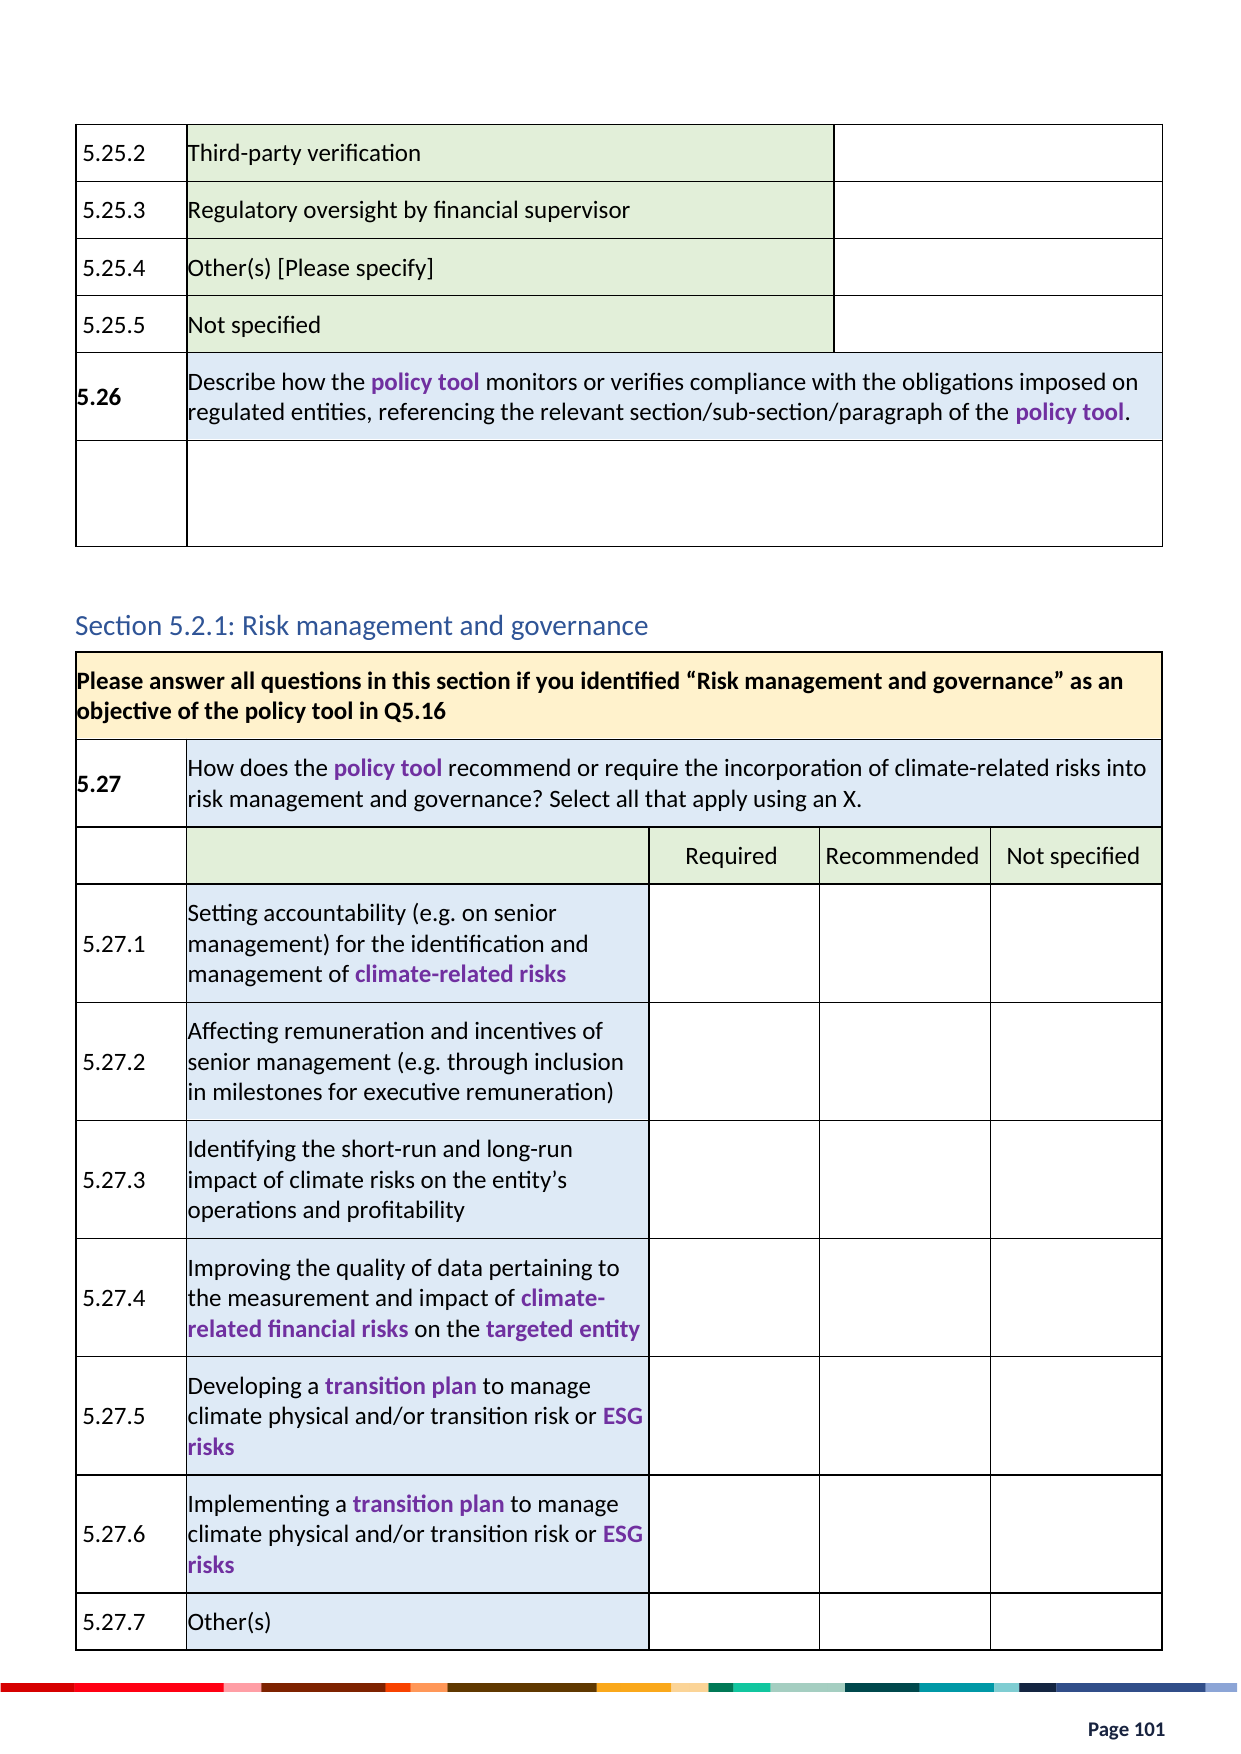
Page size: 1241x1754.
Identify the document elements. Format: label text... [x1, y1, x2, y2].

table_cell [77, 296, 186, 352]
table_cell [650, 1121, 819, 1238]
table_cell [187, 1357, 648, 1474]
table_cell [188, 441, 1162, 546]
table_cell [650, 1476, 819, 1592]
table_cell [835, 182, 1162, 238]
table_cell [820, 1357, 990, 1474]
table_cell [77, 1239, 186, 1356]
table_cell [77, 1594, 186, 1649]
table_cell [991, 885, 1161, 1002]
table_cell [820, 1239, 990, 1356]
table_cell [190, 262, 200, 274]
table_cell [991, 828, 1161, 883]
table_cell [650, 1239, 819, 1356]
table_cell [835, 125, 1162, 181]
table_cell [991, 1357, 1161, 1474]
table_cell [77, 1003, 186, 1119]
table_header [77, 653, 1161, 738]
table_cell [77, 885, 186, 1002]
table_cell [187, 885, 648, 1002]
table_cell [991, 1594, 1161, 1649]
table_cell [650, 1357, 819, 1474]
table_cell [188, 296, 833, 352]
picture [0, 1683, 1236, 1692]
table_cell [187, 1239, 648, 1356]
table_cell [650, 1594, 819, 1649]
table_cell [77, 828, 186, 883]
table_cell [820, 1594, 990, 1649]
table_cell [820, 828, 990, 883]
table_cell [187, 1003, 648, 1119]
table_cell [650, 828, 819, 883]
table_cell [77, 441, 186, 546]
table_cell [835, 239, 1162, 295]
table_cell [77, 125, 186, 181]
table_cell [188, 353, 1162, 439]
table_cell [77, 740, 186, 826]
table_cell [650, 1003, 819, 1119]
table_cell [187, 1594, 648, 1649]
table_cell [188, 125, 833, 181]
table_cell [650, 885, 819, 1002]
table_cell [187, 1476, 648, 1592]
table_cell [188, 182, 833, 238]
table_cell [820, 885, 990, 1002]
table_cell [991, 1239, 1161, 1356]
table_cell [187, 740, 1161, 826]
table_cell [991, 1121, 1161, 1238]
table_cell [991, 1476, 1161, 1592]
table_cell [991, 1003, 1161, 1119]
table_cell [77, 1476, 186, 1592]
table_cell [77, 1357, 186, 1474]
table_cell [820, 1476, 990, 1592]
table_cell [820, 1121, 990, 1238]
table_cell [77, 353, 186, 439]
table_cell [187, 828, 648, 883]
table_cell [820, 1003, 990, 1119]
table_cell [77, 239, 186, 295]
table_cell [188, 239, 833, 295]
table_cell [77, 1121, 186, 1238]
subtitle Section 5.2.1: Risk management and governance [75, 607, 1165, 643]
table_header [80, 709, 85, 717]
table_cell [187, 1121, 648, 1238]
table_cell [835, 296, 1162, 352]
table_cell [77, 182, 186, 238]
